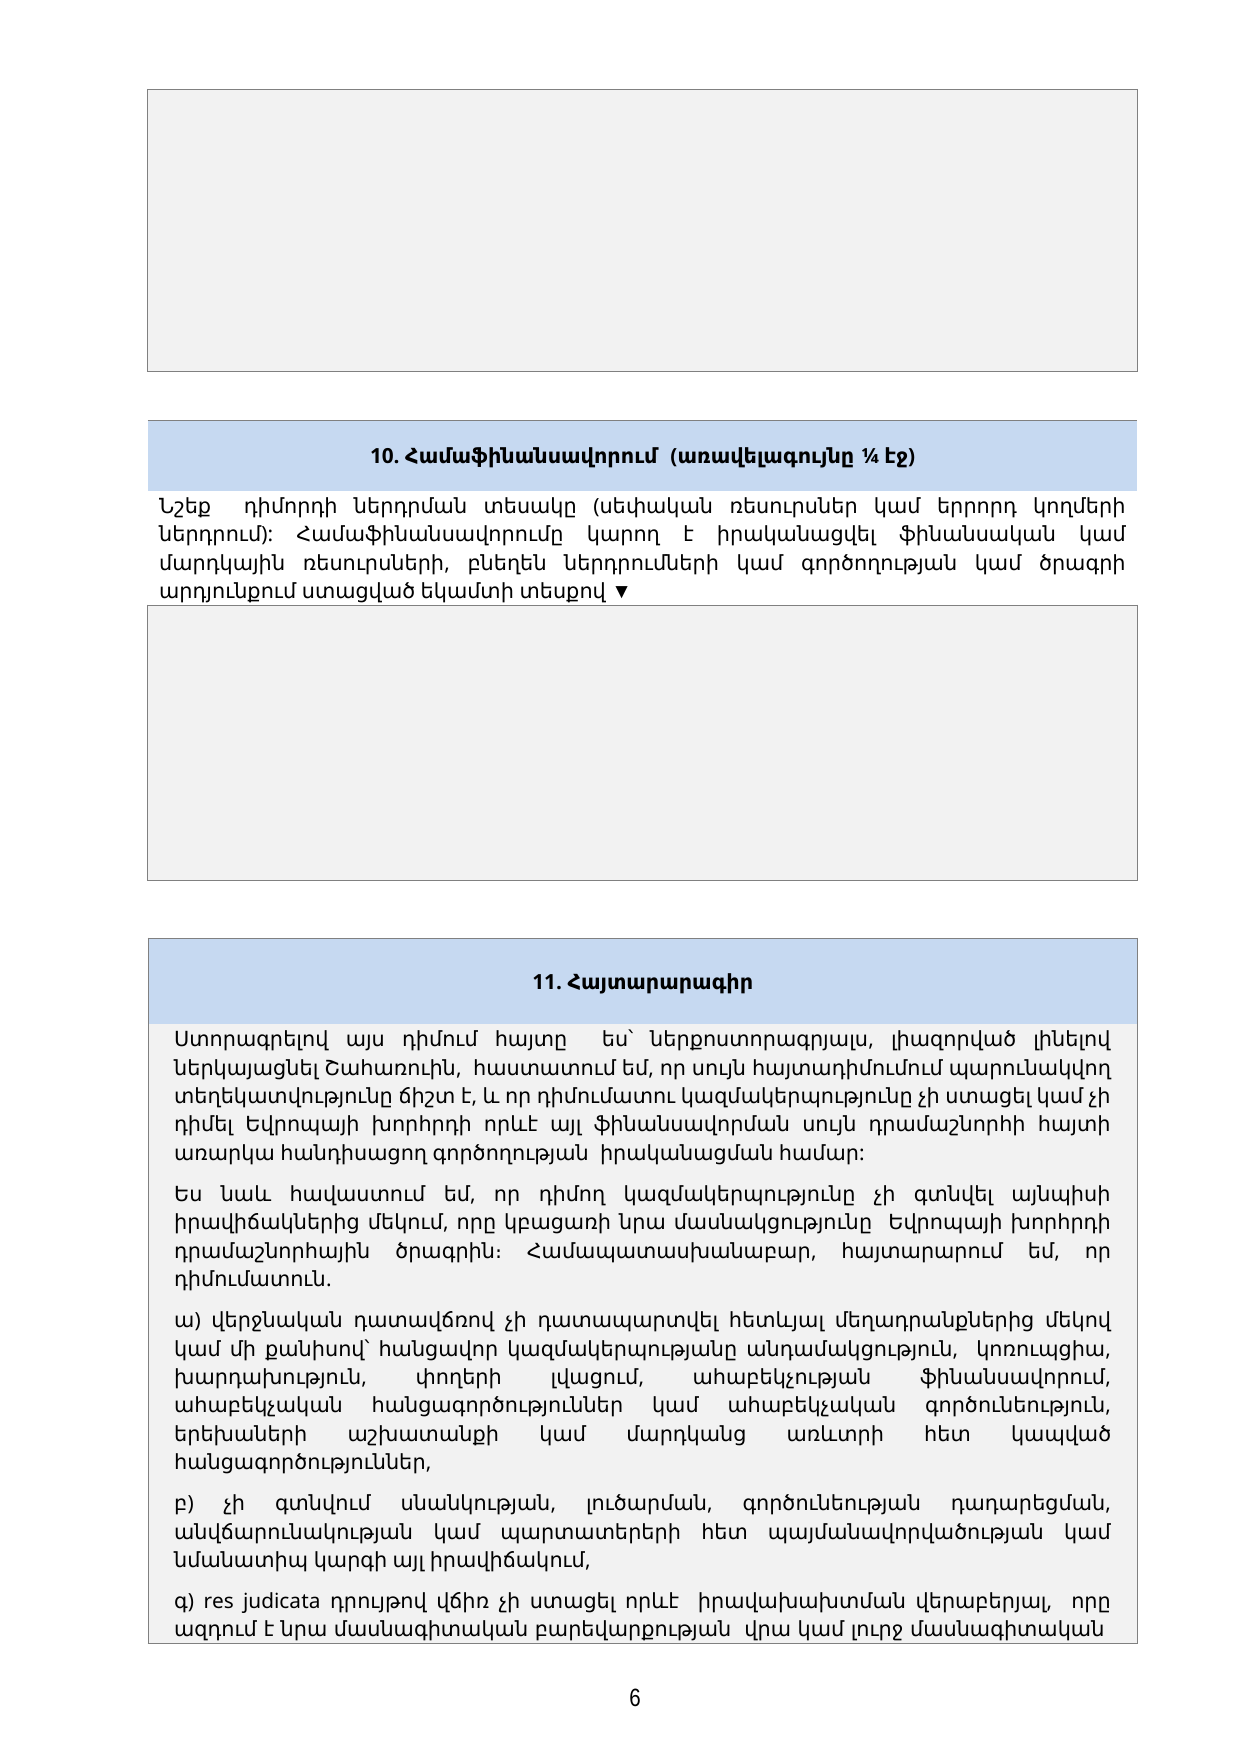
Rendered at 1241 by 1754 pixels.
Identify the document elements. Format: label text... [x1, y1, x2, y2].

table_header 11. Հայտարարագիր [149, 939, 1137, 1024]
table_cell Նշեք դիմորդի ներդրման տեսակը (սեփական ռեսուրսներ կամ երրորդ կողմերի ներդրում): Համաֆինանսավորումը կարող է իրականացվել ֆինանսական կամ մարդկային ռեսուրսների, բնեղեն ներդրումների կամ գործողության կամ ծրագրի արդյունքում ստացված եկամտի տեսքով ▼ [148, 491, 1137, 604]
table_cell [148, 90, 1137, 371]
table_header 10. Համաֆինանսավորում (առավելագույնը ¼ էջ) [148, 421, 1137, 491]
table_cell [148, 606, 1137, 880]
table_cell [149, 1024, 1137, 1643]
